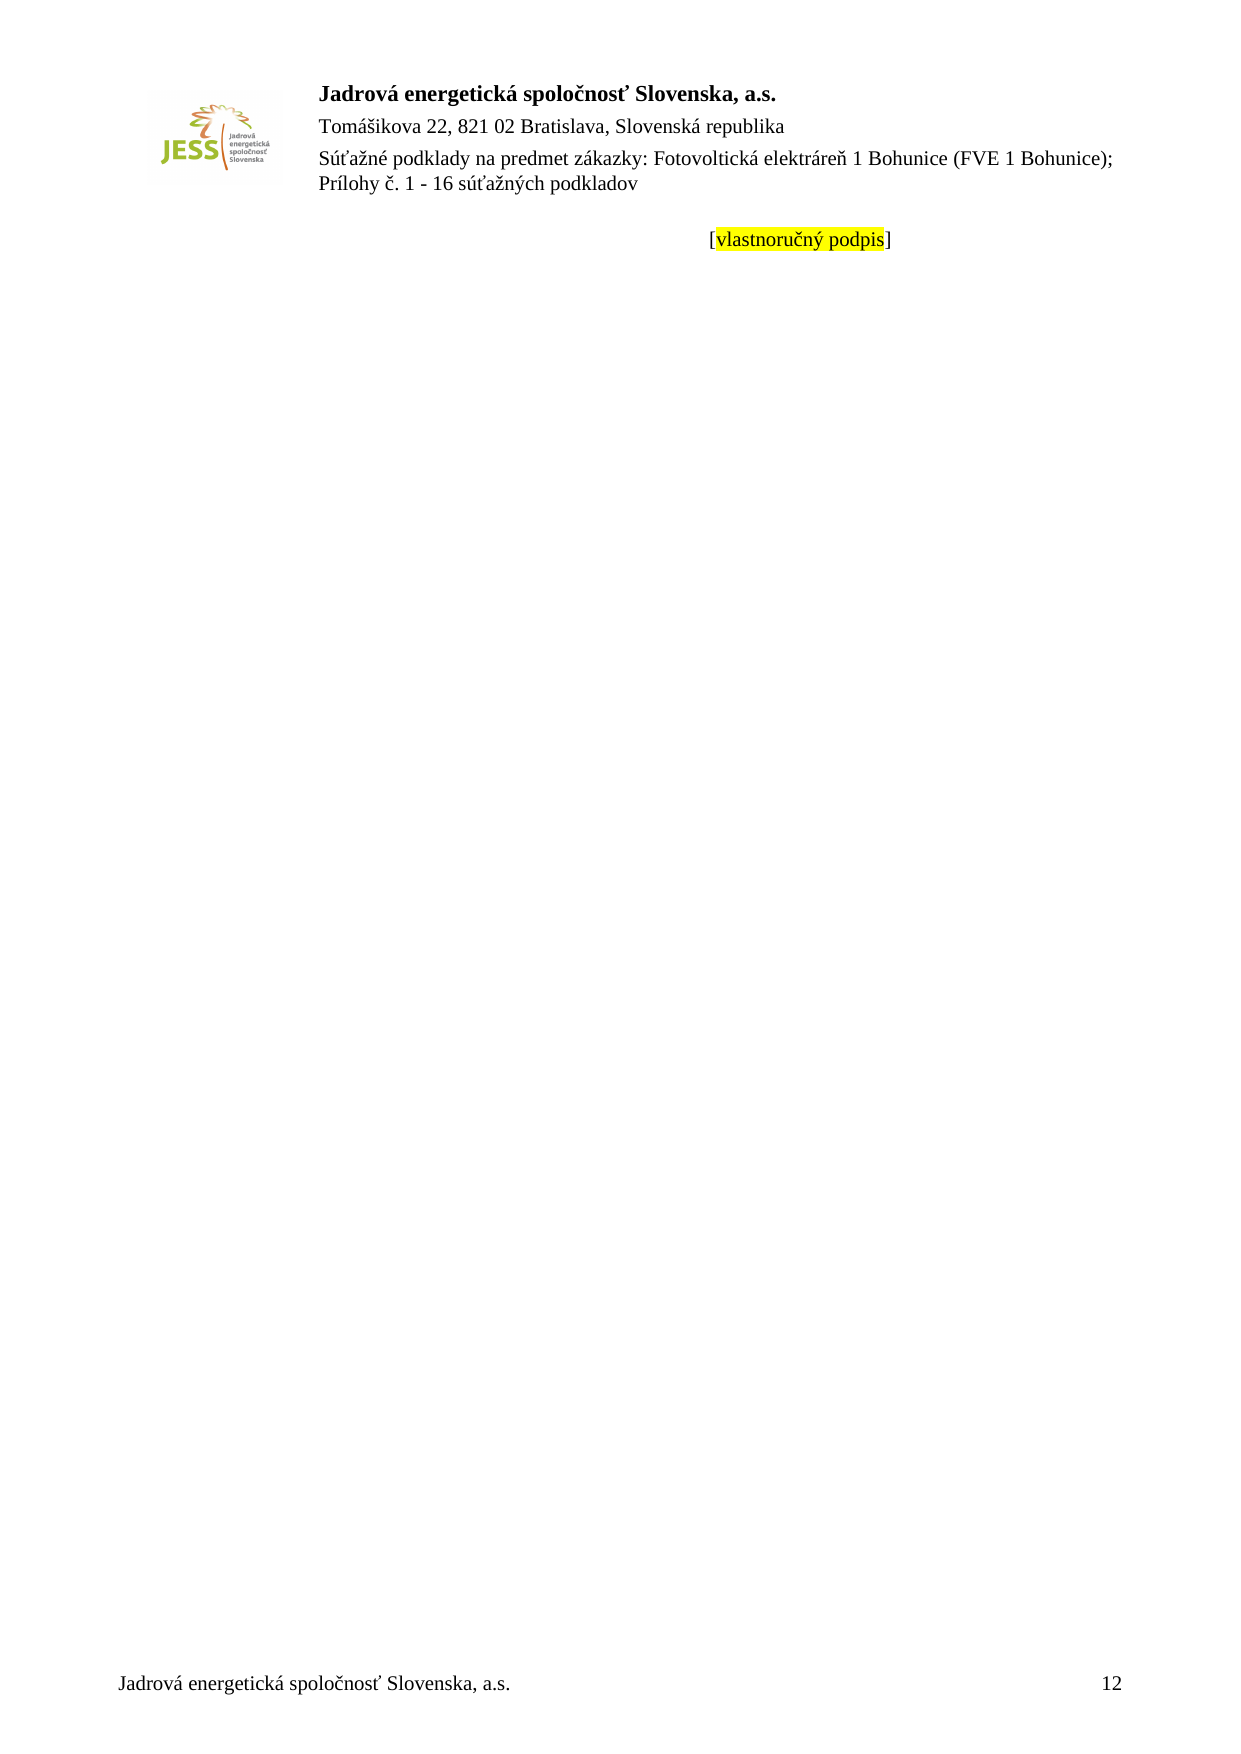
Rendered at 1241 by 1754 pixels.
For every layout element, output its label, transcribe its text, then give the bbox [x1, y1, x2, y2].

text [vlastnoručný podpis] [118, 227, 716, 251]
text [vlastnoručný podpis] [884, 227, 1122, 251]
picture [147, 90, 283, 185]
